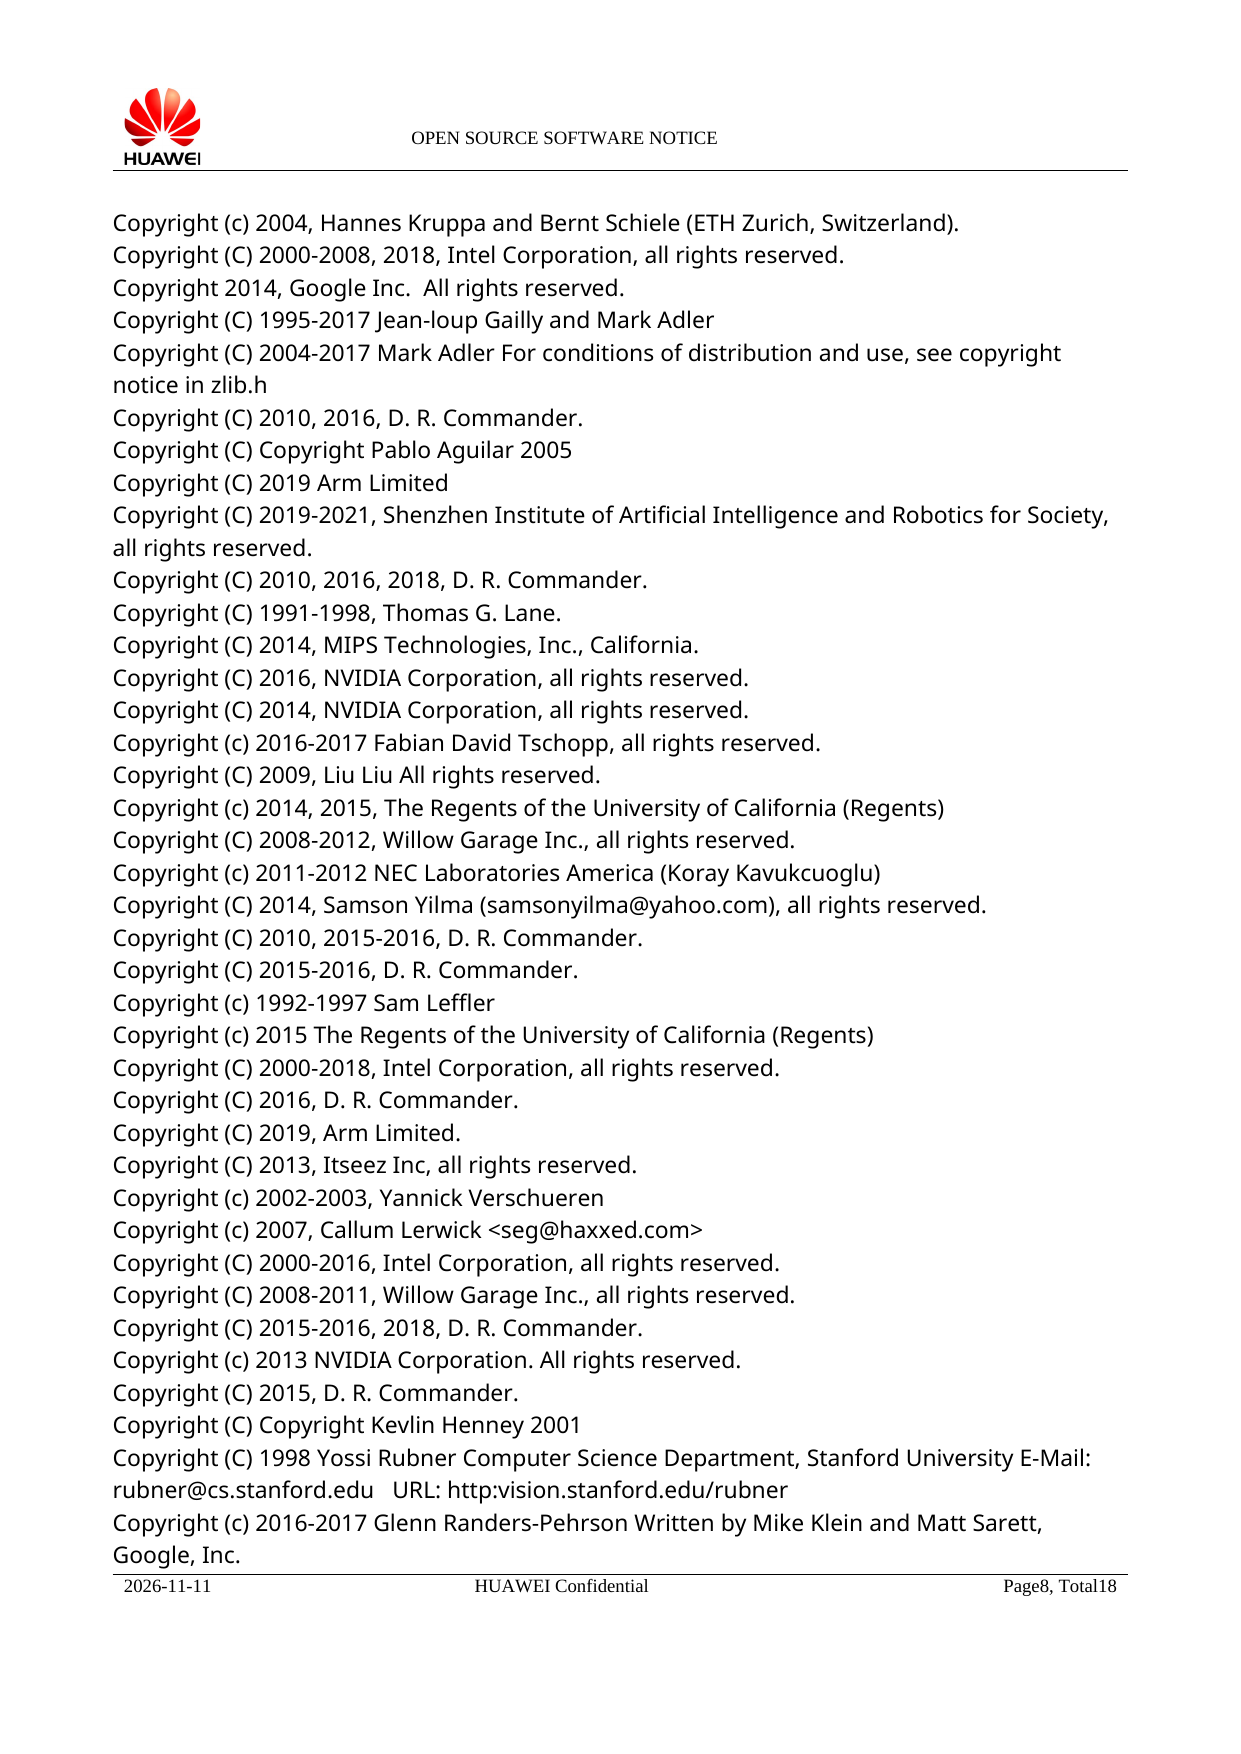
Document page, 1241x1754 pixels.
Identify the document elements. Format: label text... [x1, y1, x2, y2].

picture [124, 88, 201, 165]
